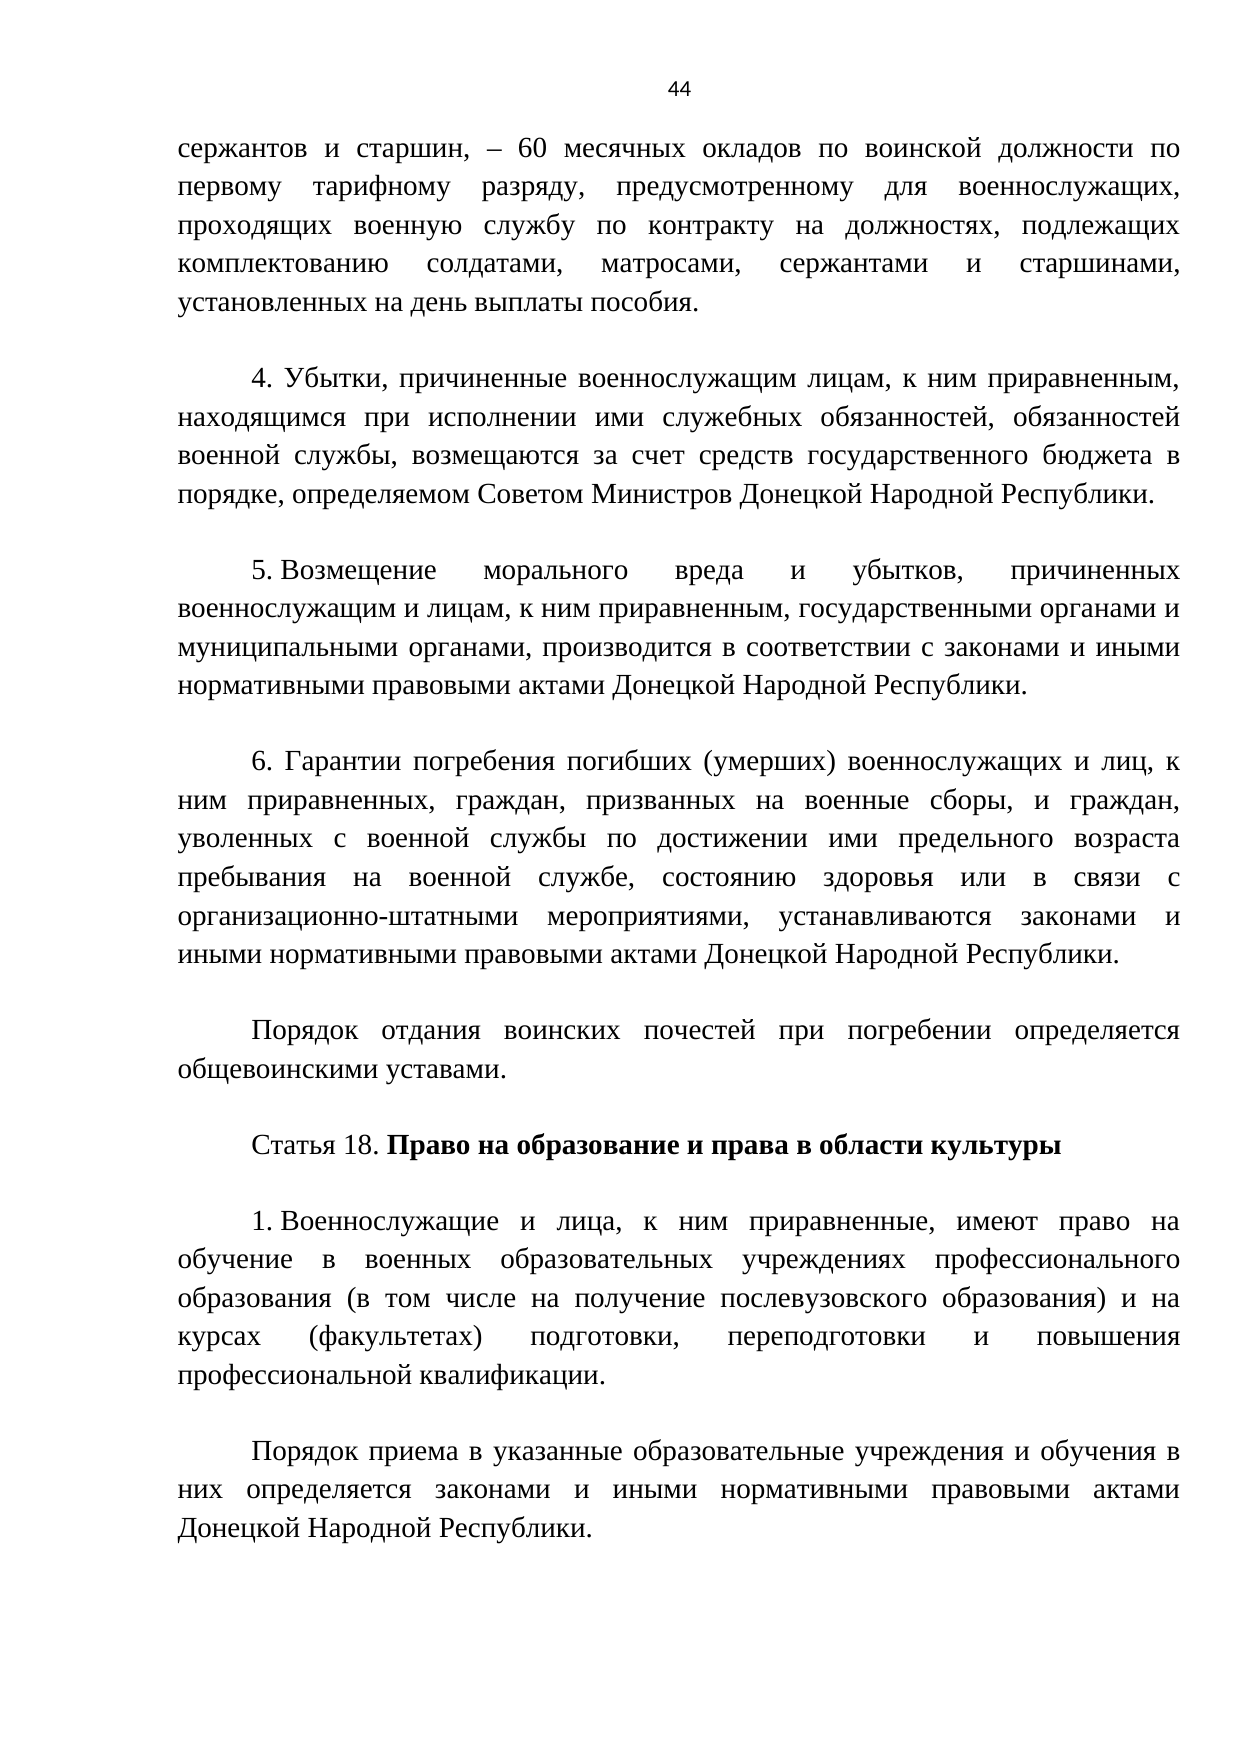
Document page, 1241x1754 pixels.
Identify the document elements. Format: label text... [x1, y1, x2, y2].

text 4. Убытки, причиненные военнослужащим лицам, к ним приравненным, находящимся при исполнении ими служебных обязанностей, обязанностей военной службы, возмещаются за счет средств государственного бюджета в порядке, определяемом Советом Министров Донецкой Народной Республики. [177, 360, 1181, 509]
text Порядок отдания воинских почестей при погребении определяется общевоинскими уставами. [177, 1012, 1181, 1084]
text 5. Возмещение морального вреда и убытков, причиненных военнослужащим и лицам, к ним приравненным, государственными органами и муниципальными органами, производится в соответствии с законами и иными нормативными правовыми актами Донецкой Народной Республики. [177, 552, 1181, 701]
text Порядок приема в указанные образовательные учреждения и обучения в них определяется законами и иными нормативными правовыми актами Донецкой Народной Республики. [177, 1433, 1181, 1544]
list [177, 130, 1181, 318]
text 6. Гарантии погребения погибших (умерших) военнослужащих и лиц, к ним приравненных, граждан, призванных на военные сборы, и граждан, уволенных с военной службы по достижении ими предельного возраста пребывания на военной службе, состоянию здоровья или в связи с организационно-штатными мероприятиями, устанавливаются законами и иными нормативными правовыми актами Донецкой Народной Республики. [177, 743, 1181, 970]
text Статья 18. Право на образование и права в области культуры [177, 1127, 1181, 1160]
text 1. Военнослужащие и лица, к ним приравненные, имеют право на обучение в военных образовательных учреждениях профессионального образования (в том числе на получение послевузовского образования) и на курсах (факультетах) подготовки, переподготовки и повышения профессиональной квалификации. [177, 1203, 1181, 1391]
